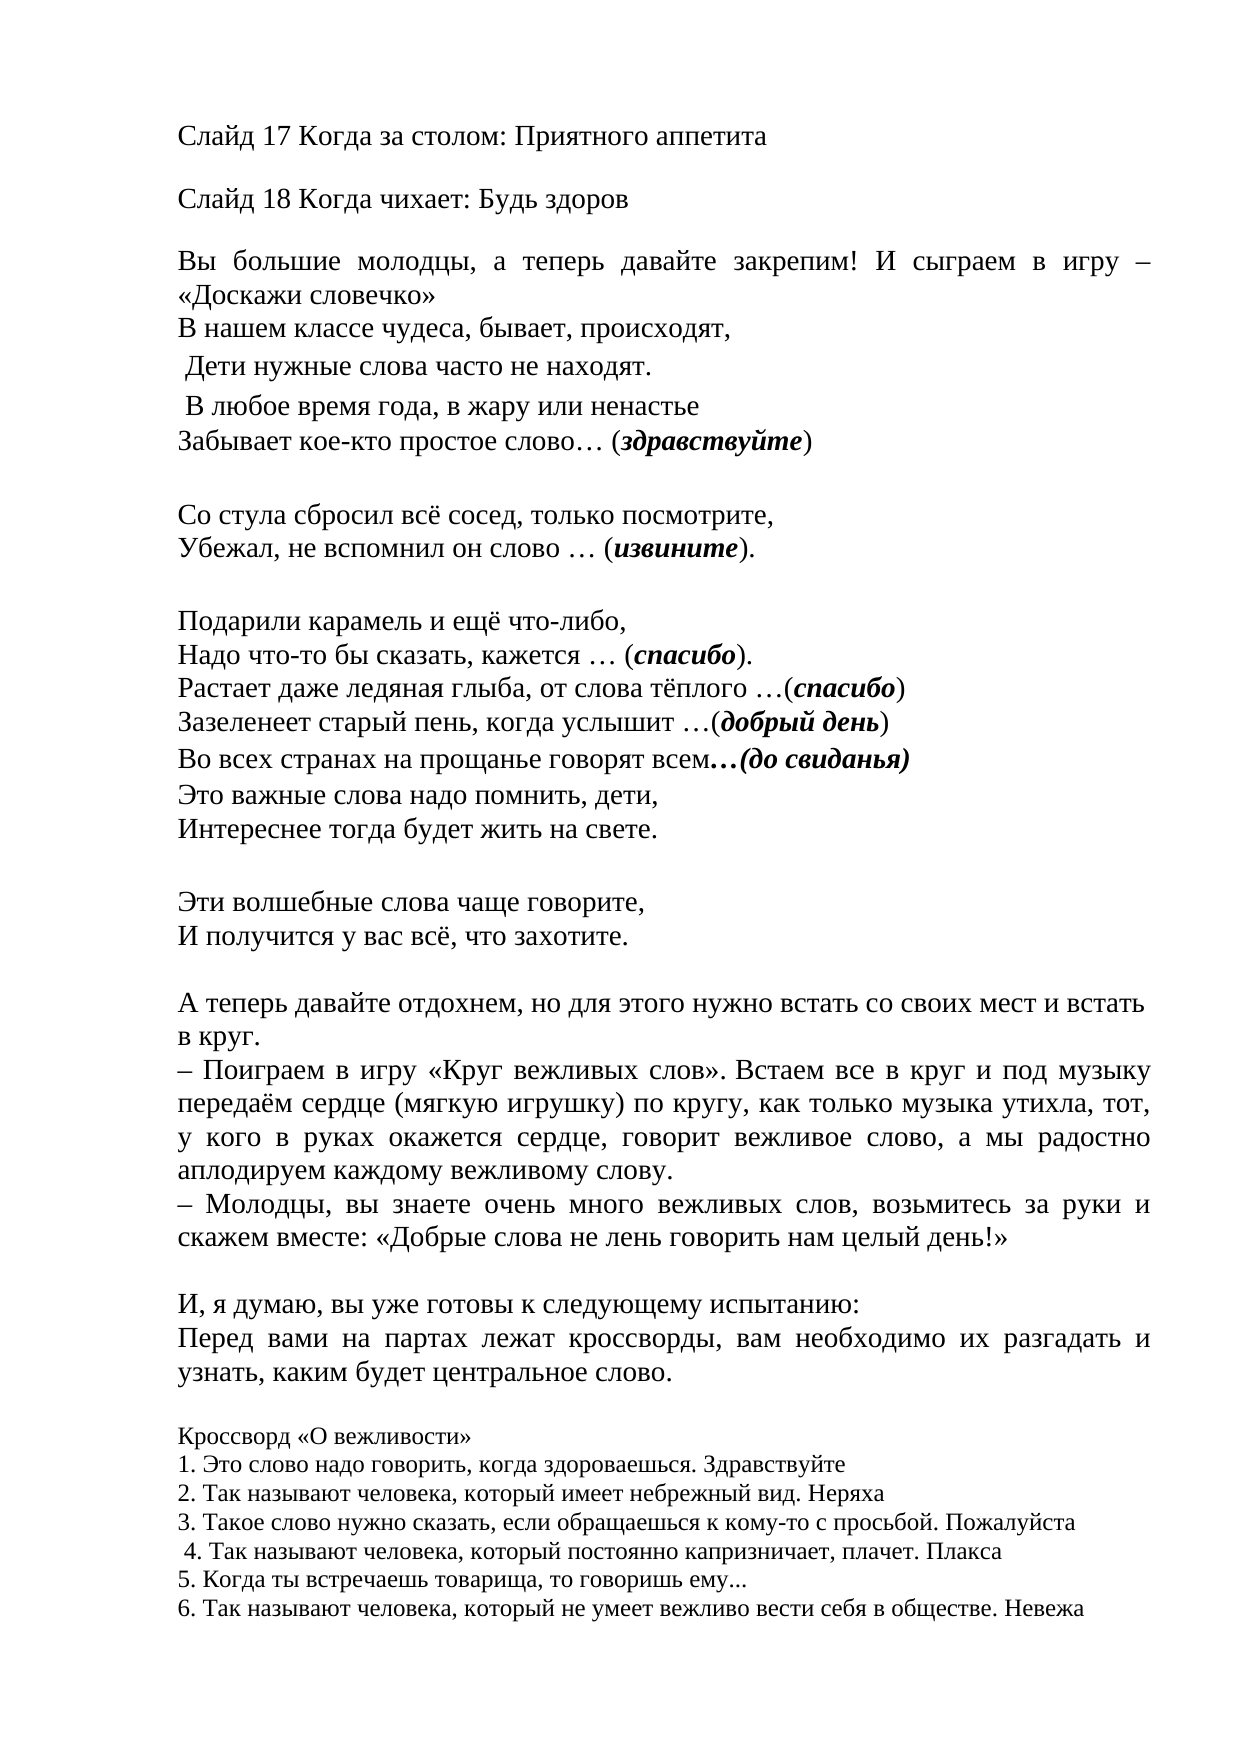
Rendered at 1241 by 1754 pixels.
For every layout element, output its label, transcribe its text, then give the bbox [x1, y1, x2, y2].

text 6. Так называют человека, который не умеет вежливо вести себя в обществе. Невежа [177, 1593, 1152, 1622]
text В нашем классе чудеса, бывает, происходят, [177, 311, 1152, 344]
text 5. Когда ты встречаешь товарища, то говоришь ему... [177, 1564, 1152, 1593]
text Перед вами на партах лежат кроссворды, вам необходимо их разгадать и узнать, каким будет центральное слово. [177, 1320, 1152, 1387]
text И получится у вас всё, что захотите. [177, 918, 1152, 951]
text Забывает кое-кто простое слово… (здравствуйте) [177, 423, 1152, 457]
text Подарили карамель и ещё что-либо, [177, 603, 1152, 637]
text И, я думаю, вы уже готовы к следующему испытанию: [177, 1287, 1152, 1320]
text Это важные слова надо помнить, дети, [177, 777, 1152, 811]
text Растает даже ледяная глыба, от слова тёплого …(спасибо) [177, 671, 1152, 704]
text Надо что-то бы сказать, кажется … (спасибо). [177, 637, 1152, 671]
text Вы большие молодцы, а теперь давайте закрепим! И сыграем в игру – «Доскажи словечко» [177, 243, 1152, 311]
text Эти волшебные слова чаще говорите, [177, 884, 1152, 918]
text А теперь давайте отдохнем, но для этого нужно встать со своих мест и встать в круг. [177, 985, 1152, 1052]
text 4. Так называют человека, который постоянно капризничает, плачет. Плакса [177, 1536, 1152, 1564]
text Кроссворд «О вежливости» [177, 1421, 1152, 1449]
text В любое время года, в жару или ненастье [177, 384, 1152, 423]
text Дети нужные слова часто не находят. [177, 344, 1152, 384]
text Слайд 17 Когда за столом: Приятного аппетита [177, 118, 1152, 152]
text Со стула сбросил всё сосед, только посмотрите, [177, 497, 1152, 530]
text 2. Так называют человека, который имеет небрежный вид. Неряха [177, 1478, 1152, 1507]
text – Молодцы, вы знаете очень много вежливых слов, возьмитесь за руки и скажем вместе: «Добрые слова не лень говорить нам целый день!» [177, 1186, 1152, 1253]
text 1. Это слово надо говорить, когда здороваешься. Здравствуйте [177, 1449, 1152, 1478]
text Слайд 18 Когда чихает: Будь здоров [177, 181, 1152, 214]
text Интереснее тогда будет жить на свете. [177, 811, 1152, 844]
text Убежал, не вспомнил он слово … (извините). [177, 530, 1152, 564]
text 3. Такое слово нужно сказать, если обращаешься к кому-то с просьбой. Пожалуйста [177, 1507, 1152, 1536]
text – Поиграем в игру «Круг вежливых слов». Встаем все в круг и под музыку передаём сердце (мягкую игрушку) по кругу, как только музыка утихла, тот, у кого в руках окажется сердце, говорит вежливое слово, а мы радостно аплодируем каждому вежливому слову. [177, 1052, 1152, 1186]
text Во всех странах на прощанье говорят всем…(до свиданья) [177, 738, 1152, 777]
text Зазеленеет старый пень, когда услышит …(добрый день) [177, 704, 1152, 738]
